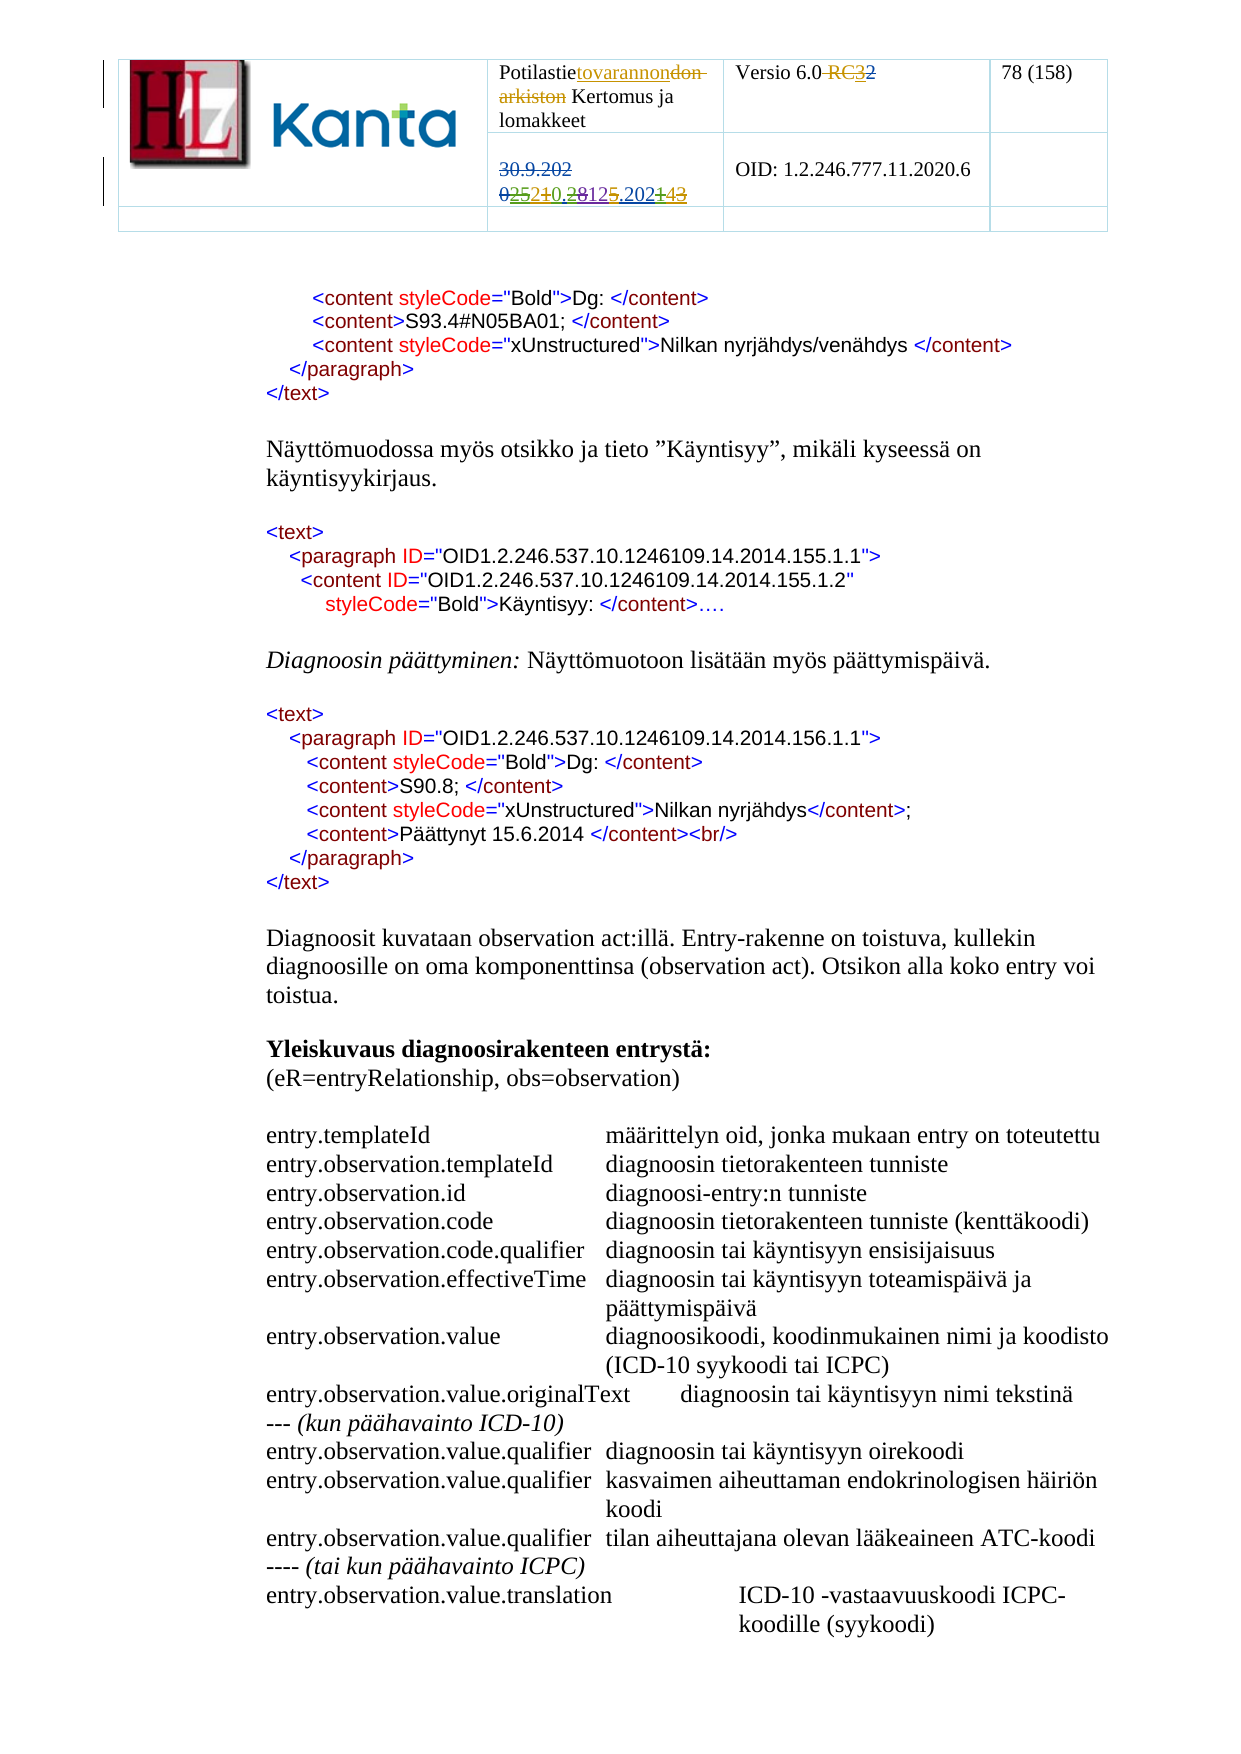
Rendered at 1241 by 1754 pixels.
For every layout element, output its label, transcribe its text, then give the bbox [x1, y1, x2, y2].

text <paragraph ID="OID1.2.246.537.10.1246109.14.2014.156.1.1"> [266, 726, 1122, 750]
text Näyttömuodossa myös otsikko ja tieto ”Käyntisyy”, mikäli kyseessä on käyntisyykirjaus. [266, 434, 1122, 491]
text Diagnoosit kuvataan observation act:illä. Entry-rakenne on toistuva, kullekin diagnoosille on oma komponenttinsa (observation act). Otsikon alla koko entry voi toistua. [266, 923, 1122, 1009]
picture [264, 93, 467, 159]
text entry.observation.code diagnoosin tietorakenteen tunniste (kenttäkoodi) [266, 1206, 1122, 1235]
text entry.templateId määrittelyn oid, jonka mukaan entry on toteutettu [266, 1120, 1122, 1149]
text entry.observation.value.qualifier tilan aiheuttajana olevan lääkeaineen ATC-koodi [266, 1523, 1122, 1551]
text <text> [266, 520, 1122, 544]
text <content styleCode="xUnstructured">Nilkan nyrjähdys/venähdys </content> [266, 333, 1122, 357]
text entry.observation.value.translation ICD-10 -vastaavuuskoodi ICPC-koodille (syykoodi) [266, 1580, 1122, 1638]
text <paragraph ID="OID1.2.246.537.10.1246109.14.2014.155.1.1"> [266, 544, 1122, 568]
text entry.observation.effectiveTime diagnoosin tai käyntisyyn toteamispäivä ja päättymispäivä [266, 1264, 1122, 1321]
text <text> [266, 702, 1122, 726]
text entry.observation.value.qualifier diagnoosin tai käyntisyyn oirekoodi [266, 1436, 1122, 1465]
text --- (kun päähavainto ICD-10) [266, 1408, 1122, 1436]
text entry.observation.templateId diagnoosin tietorakenteen tunniste [266, 1149, 1122, 1178]
text </text> [266, 381, 1122, 405]
text <content styleCode="Bold">Dg: </content> [266, 750, 1122, 774]
text entry.observation.value.qualifier kasvaimen aiheuttaman endokrinologisen häiriön koodi [266, 1465, 1122, 1523]
text entry.observation.value.originalText diagnoosin tai käyntisyyn nimi tekstinä [266, 1379, 1122, 1408]
text Diagnoosin päättyminen: Näyttömuotoon lisätään myös päättymispäivä. [266, 645, 1122, 673]
text Yleiskuvaus diagnoosirakenteen entrystä: [266, 1034, 1122, 1063]
text <content>Päättynyt 15.6.2014 </content><br/> [266, 822, 1122, 846]
picture [129, 60, 252, 169]
text <content>S90.8; </content> [266, 774, 1122, 798]
text <content ID="OID1.2.246.537.10.1246109.14.2014.155.1.2" styleCode="Bold">Käyntisyy: </content>…. [266, 568, 1122, 616]
text <content styleCode="Bold">Dg: </content> [266, 285, 1122, 309]
text </paragraph> [266, 357, 1122, 381]
text <content>S93.4#N05BA01; </content> [266, 309, 1122, 333]
text </paragraph> [266, 846, 1122, 870]
text </text> [266, 870, 1122, 894]
text entry.observation.value diagnoosikoodi, koodinmukainen nimi ja koodisto (ICD-10 syykoodi tai ICPC) [266, 1321, 1122, 1379]
text (eR=entryRelationship, obs=observation) [266, 1063, 1122, 1091]
text entry.observation.code.qualifier diagnoosin tai käyntisyyn ensisijaisuus [266, 1235, 1122, 1264]
text ---- (tai kun päähavainto ICPC) [266, 1551, 1122, 1580]
text <content styleCode="xUnstructured">Nilkan nyrjähdys</content>; [266, 798, 1122, 822]
text entry.observation.id diagnoosi-entry:n tunniste [266, 1178, 1122, 1206]
